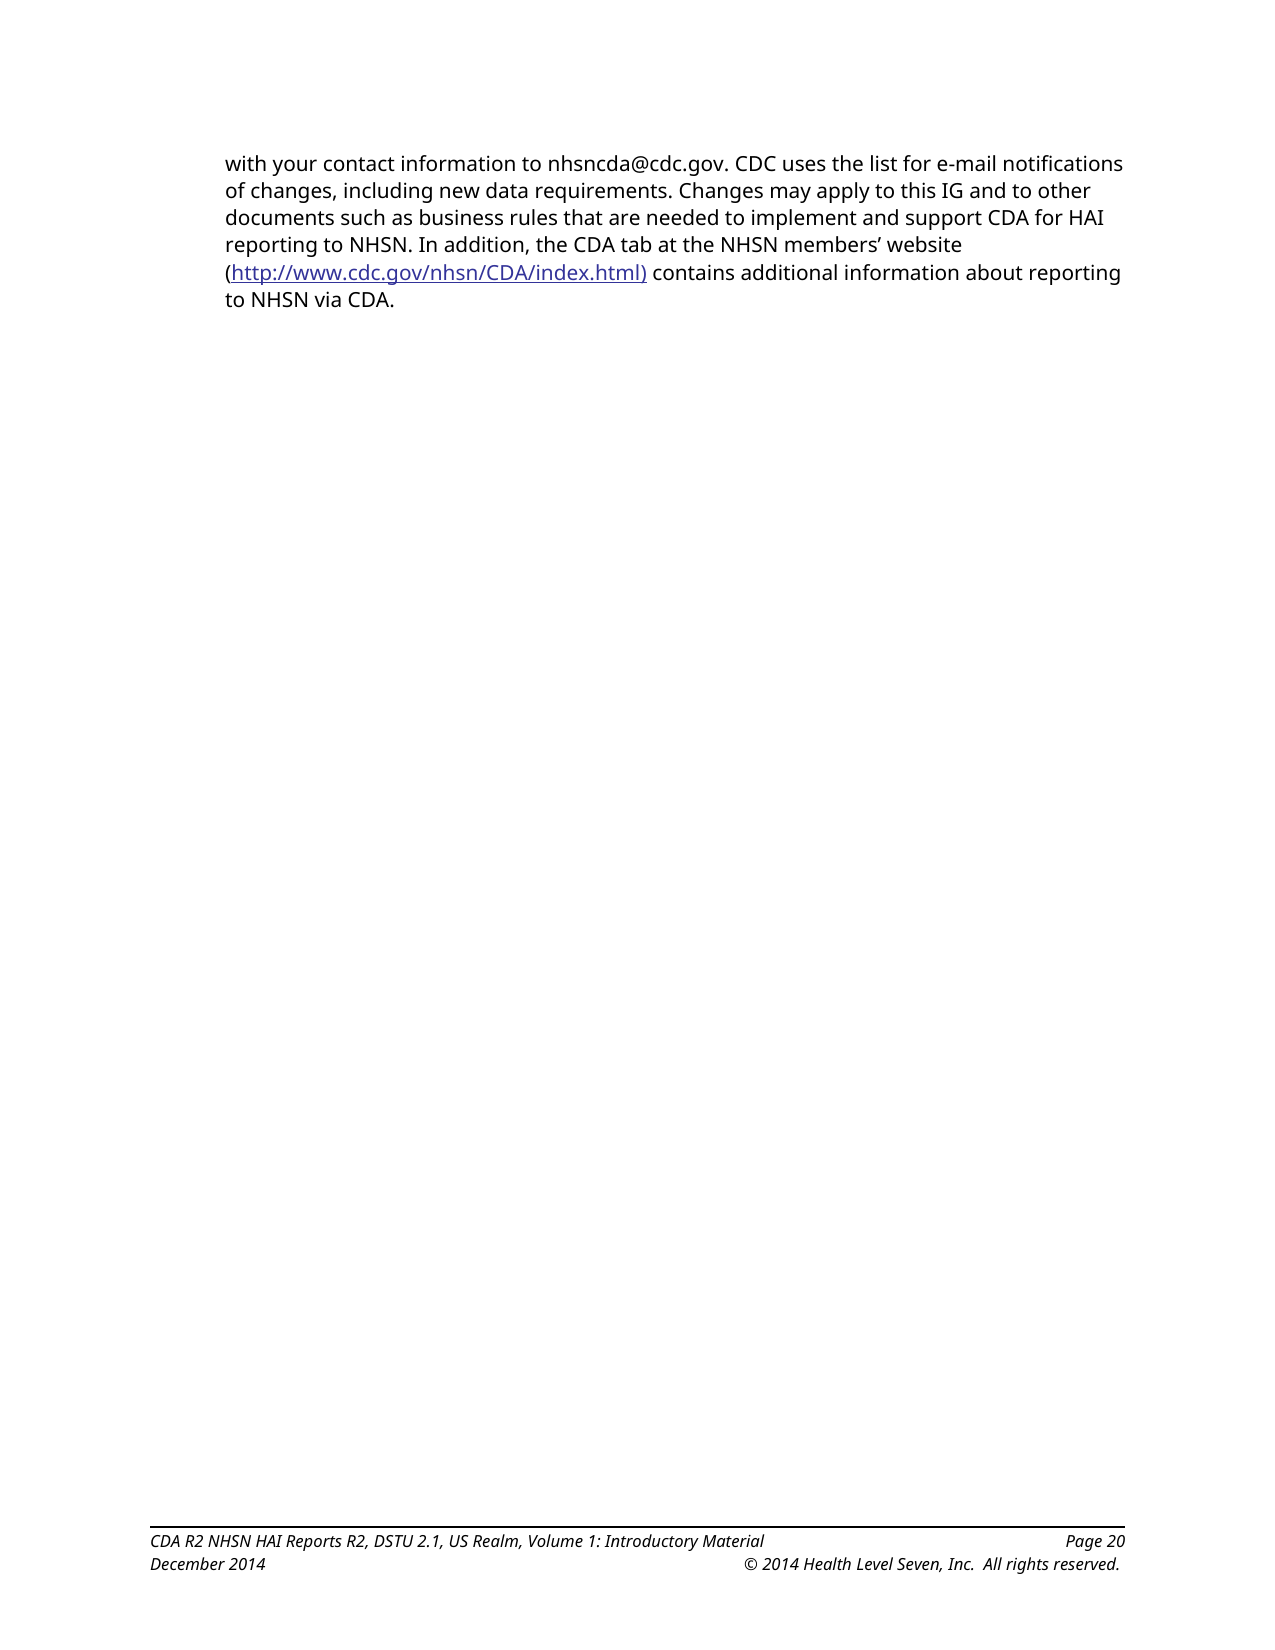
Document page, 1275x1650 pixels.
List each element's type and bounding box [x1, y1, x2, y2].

text [225, 150, 1125, 312]
